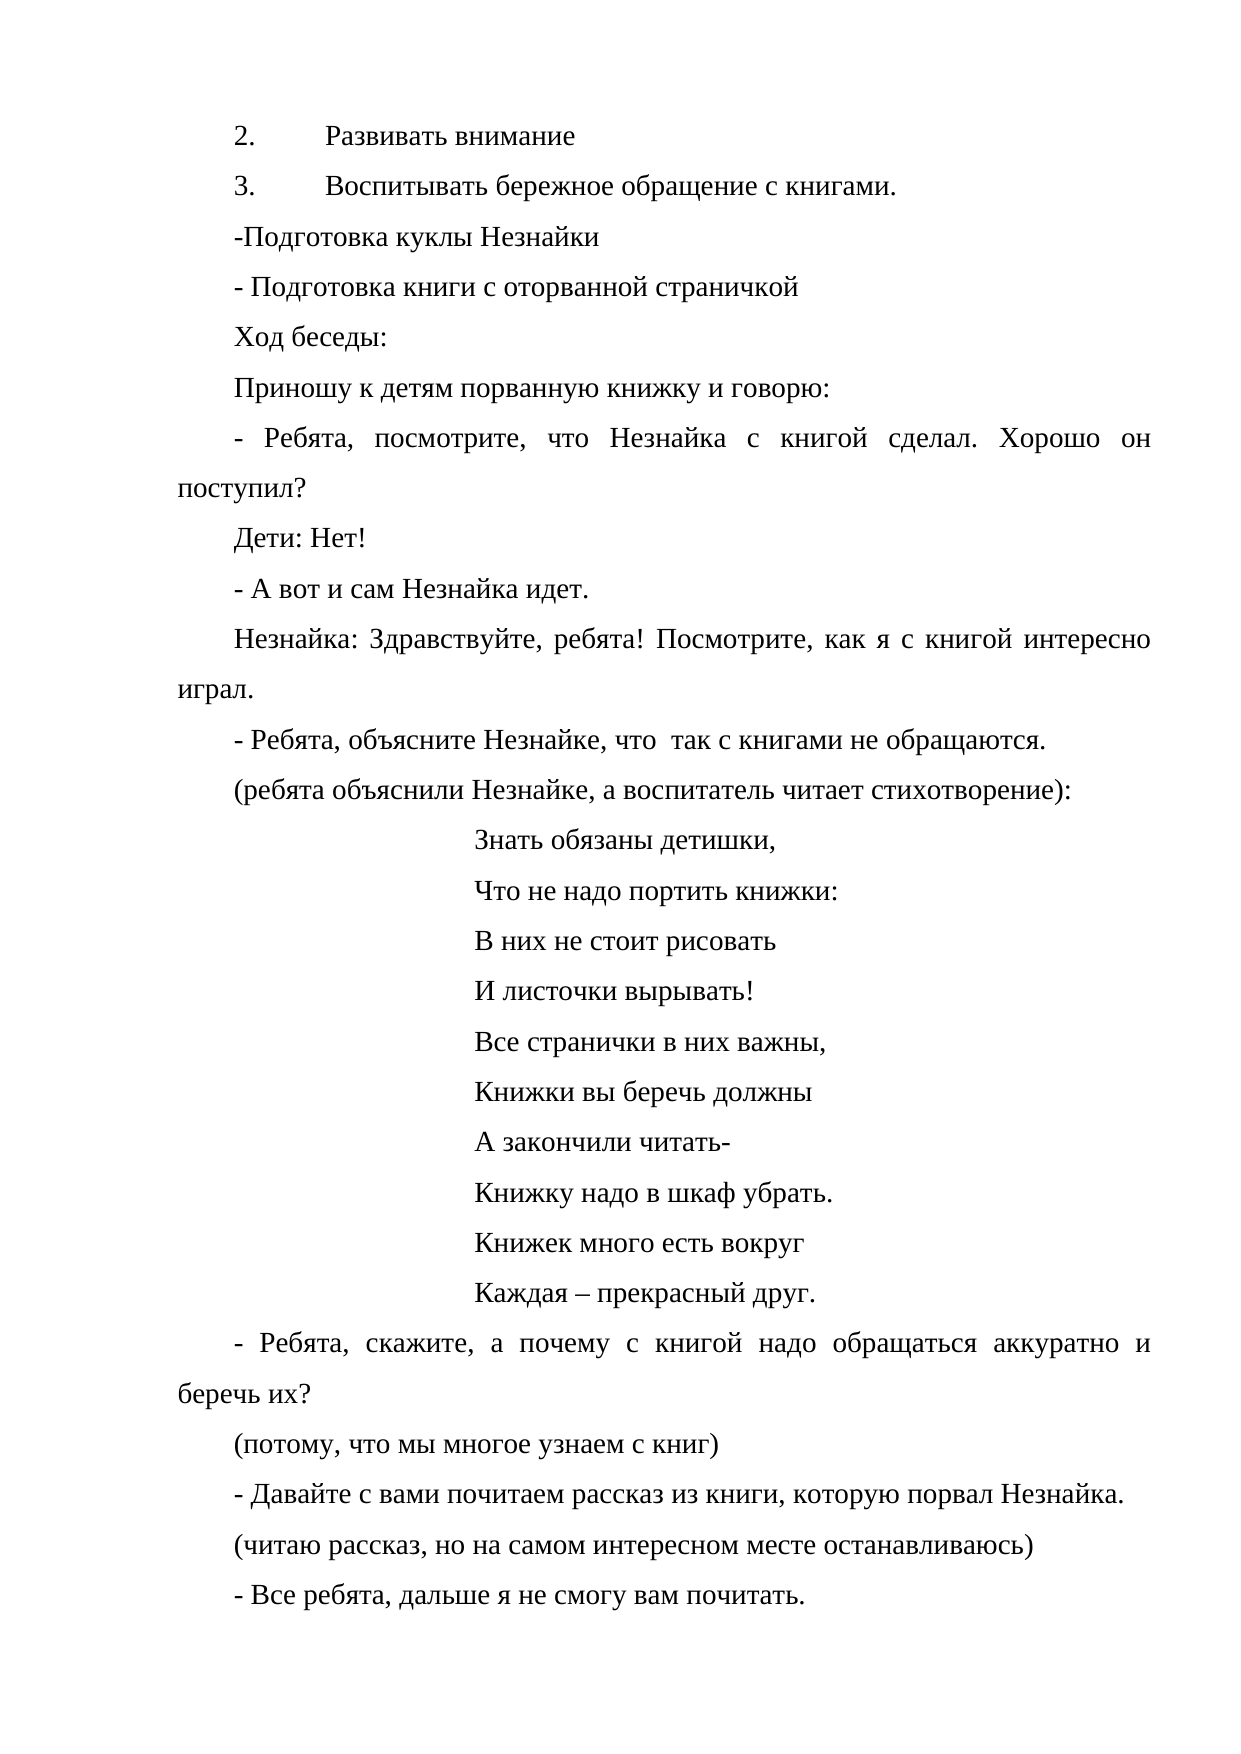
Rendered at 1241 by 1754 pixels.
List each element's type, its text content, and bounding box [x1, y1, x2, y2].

text (читаю рассказ, но на самом интересном месте останавливаюсь) [177, 1527, 1152, 1560]
text (ребята объяснили Незнайке, а воспитатель читает стихотворение): [177, 772, 1152, 806]
text - Давайте с вами почитаем рассказ из книги, которую порвал Незнайка. [177, 1477, 1152, 1510]
text Незнайка: Здравствуйте, ребята! Посмотрите, как я с книгой интересно играл. [177, 621, 1152, 705]
list Развивать внимание [177, 118, 1152, 152]
text (потому, что мы многое узнаем с книг) [177, 1426, 1152, 1460]
text Знать обязаны детишки, [177, 822, 1152, 856]
text - А вот и сам Незнайка идет. [177, 571, 1152, 604]
text А закончили читать- [177, 1124, 1152, 1158]
text В них не стоит рисовать [177, 923, 1152, 957]
text - Подготовка книги с оторванной страничкой [177, 269, 1152, 303]
text Ход беседы: [177, 319, 1152, 353]
text Что не надо портить книжки: [177, 873, 1152, 906]
text Дети: Нет! [177, 521, 1152, 554]
text - Ребята, объясните Незнайке, что так с книгами не обращаются. [177, 722, 1152, 755]
text Книжек много есть вокруг [177, 1225, 1152, 1258]
text Все странички в них важны, [177, 1024, 1152, 1057]
text И листочки вырывать! [177, 973, 1152, 1007]
text Приношу к детям порванную книжку и говорю: [177, 370, 1152, 403]
text Книжки вы беречь должны [177, 1074, 1152, 1108]
list Воспитывать бережное обращение с книгами. [177, 168, 1152, 202]
text - Ребята, посмотрите, что Незнайка с книгой сделал. Хорошо он поступил? [177, 420, 1152, 504]
text - Ребята, скажите, а почему с книгой надо обращаться аккуратно и беречь их? [177, 1326, 1152, 1409]
text Каждая – прекрасный друг. [177, 1275, 1152, 1309]
text -Подготовка куклы Незнайки [177, 219, 1152, 252]
text Книжку надо в шкаф убрать. [177, 1175, 1152, 1208]
text - Все ребята, дальше я не смогу вам почитать. [177, 1577, 1152, 1611]
